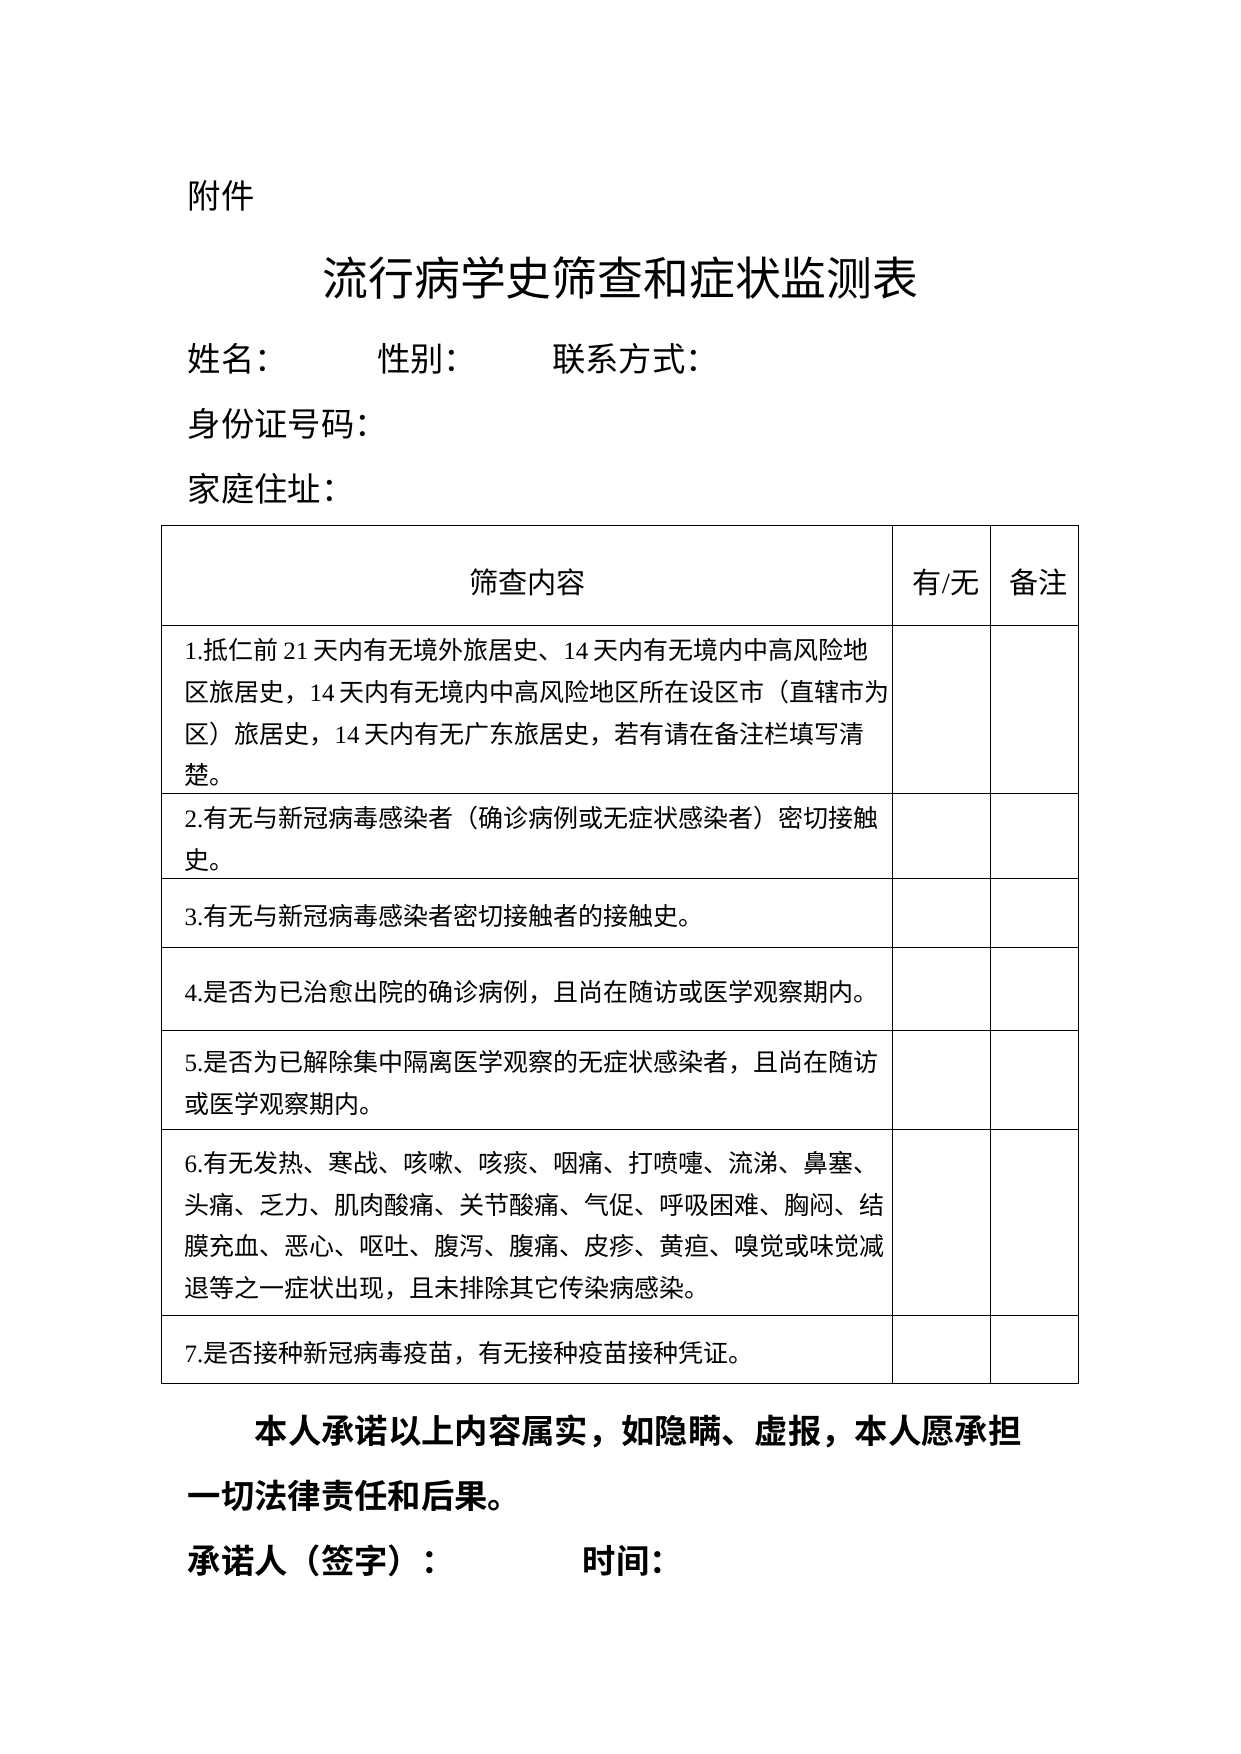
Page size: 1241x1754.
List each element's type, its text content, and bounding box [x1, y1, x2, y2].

text 姓名： 性别： 联系方式： [187, 324, 1053, 389]
table_cell [991, 1031, 1078, 1129]
text 流行病学史筛查和症状监测表 [187, 227, 1053, 324]
table_cell [893, 794, 990, 877]
table_cell 5.是否为已解除集中隔离医学观察的无症状感染者，且尚在随访或医学观察期内。 [162, 1031, 892, 1129]
table_cell [893, 1130, 990, 1315]
text 附件 [187, 162, 1053, 227]
table_header 有/无 [893, 526, 990, 625]
text 承诺人（签字）： 时间： [187, 1527, 1053, 1592]
table_cell 6.有无发热、寒战、咳嗽、咳痰、咽痛、打喷嚏、流涕、鼻塞、头痛、乏力、肌肉酸痛、关节酸痛、气促、呼吸困难、胸闷、结膜充血、恶心、呕吐、腹泻、腹痛、皮疹、黄疸、嗅觉或味觉减退等之一症状出现，且未排除其它传染病感染。 [162, 1130, 892, 1315]
table_cell 3.有无与新冠病毒感染者密切接触者的接触史。 [162, 879, 892, 947]
text 本人承诺以上内容属实，如隐瞒、虚报，本人愿承担一切法律责任和后果。 [187, 1384, 1053, 1527]
table_cell 7.是否接种新冠病毒疫苗，有无接种疫苗接种凭证。 [162, 1316, 892, 1383]
table_cell [991, 794, 1078, 877]
table_cell [991, 948, 1078, 1029]
table_cell 1.抵仁前21天内有无境外旅居史、14天内有无境内中高风险地区旅居史，14天内有无境内中高风险地区所在设区市（直辖市为区）旅居史，14天内有无广东旅居史，若有请在备注栏填写清楚。 [162, 626, 892, 793]
table_cell [991, 1130, 1078, 1315]
table_cell [991, 1316, 1078, 1383]
table_cell [991, 879, 1078, 947]
table_header 备注 [991, 526, 1078, 625]
table_cell [893, 879, 990, 947]
table_cell [893, 1031, 990, 1129]
text 家庭住址： [187, 454, 1053, 519]
table_cell [893, 626, 990, 793]
table_cell 2.有无与新冠病毒感染者（确诊病例或无症状感染者）密切接触史。 [162, 794, 892, 877]
table_cell [893, 1316, 990, 1383]
table_cell [991, 626, 1078, 793]
text 身份证号码： [187, 389, 1053, 454]
table_cell [893, 948, 990, 1029]
table_cell 4.是否为已治愈出院的确诊病例，且尚在随访或医学观察期内。 [162, 948, 892, 1029]
table_header 筛查内容 [162, 526, 892, 625]
